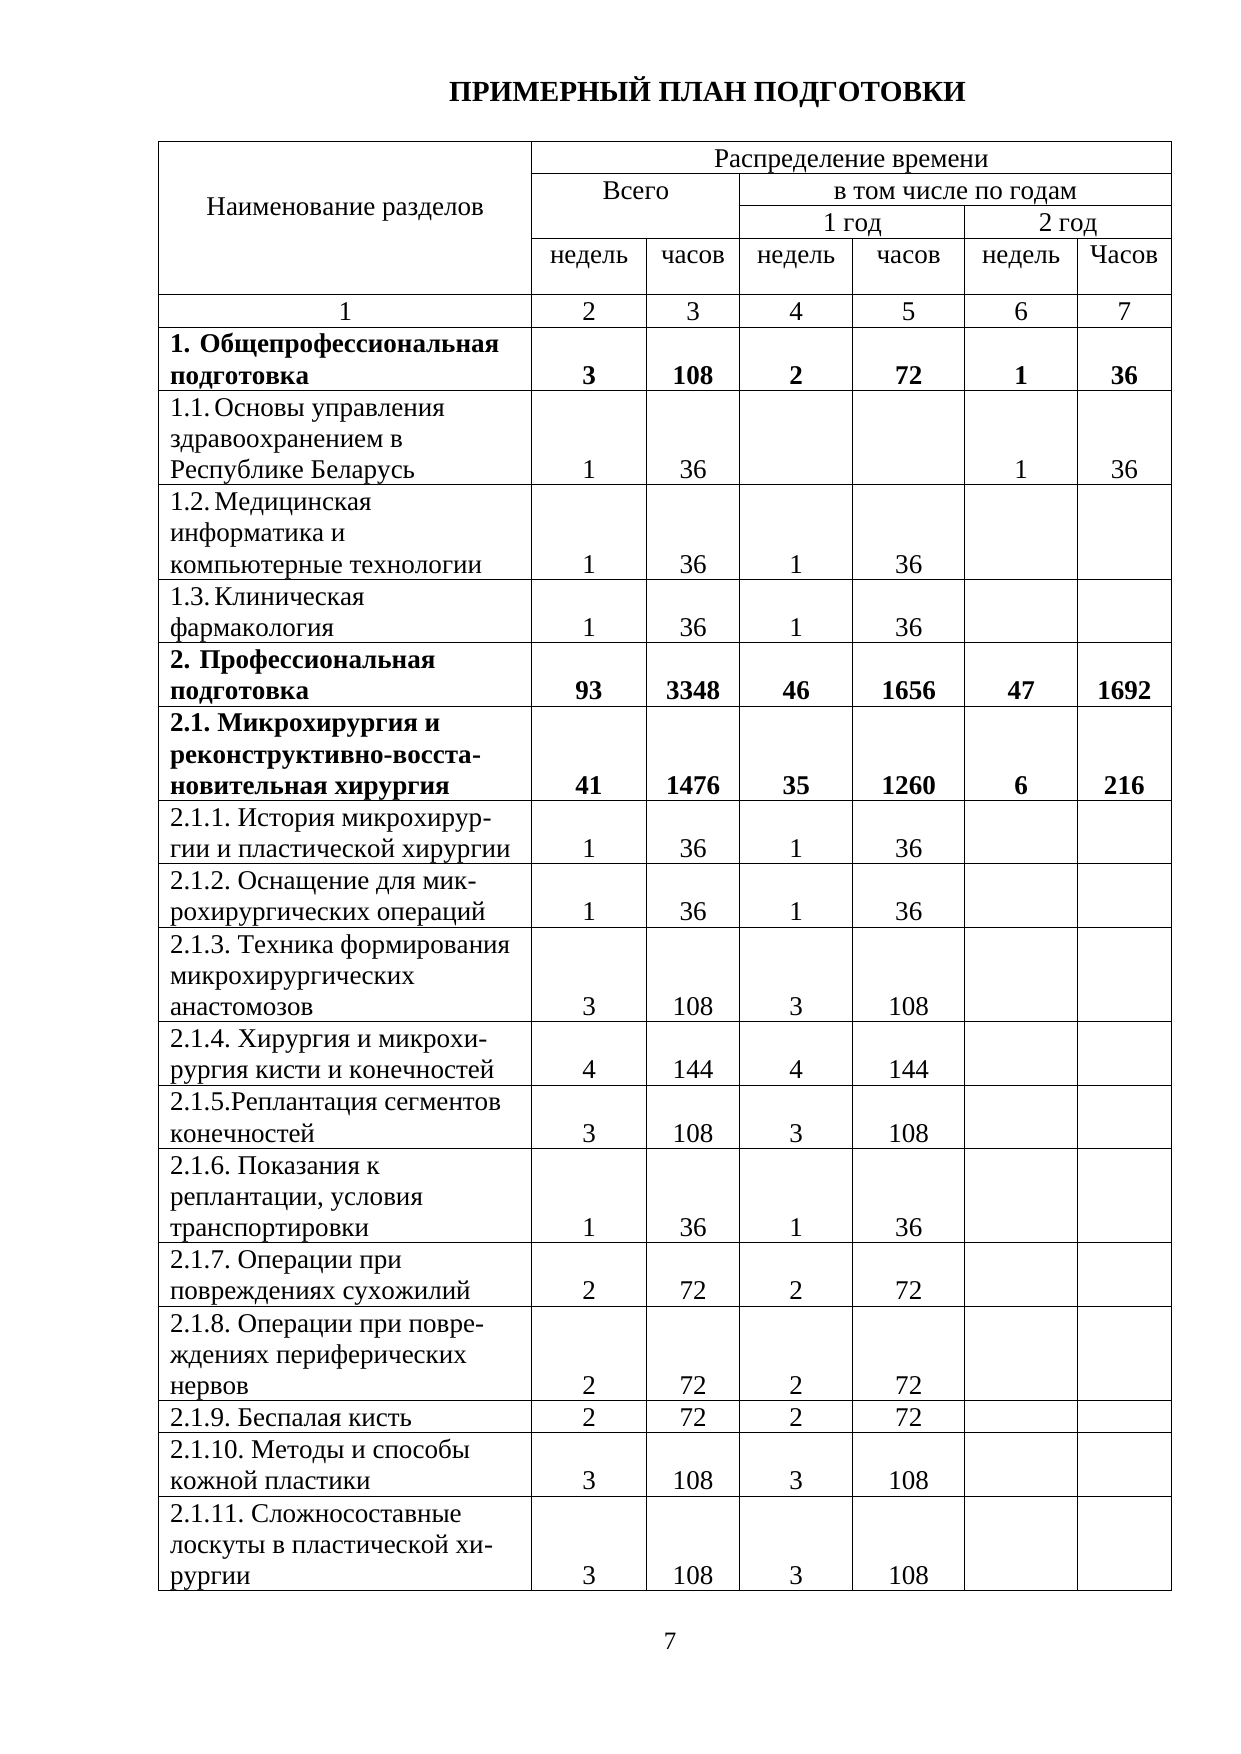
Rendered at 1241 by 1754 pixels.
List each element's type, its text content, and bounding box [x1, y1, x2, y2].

table_cell 3 [740, 1433, 852, 1496]
table_cell 144 [853, 1022, 964, 1084]
table_cell 108 [647, 1497, 739, 1590]
table_cell 3 [647, 295, 739, 327]
table_cell 36 [853, 580, 964, 642]
table_cell 36 [853, 864, 964, 927]
table_cell [1078, 864, 1171, 927]
table_cell [965, 928, 1077, 1021]
table_cell 2.1.10. Методы и способы кожной пластики [159, 1433, 531, 1496]
table_cell 72 [647, 1307, 739, 1400]
table_cell 1 год [740, 206, 964, 237]
table_cell 36 [853, 485, 964, 579]
table_cell [965, 1401, 1077, 1432]
table_cell 72 [853, 1307, 964, 1400]
table_cell 1 [965, 391, 1077, 484]
table_cell 4 [532, 1022, 646, 1084]
table_cell 72 [853, 328, 964, 390]
table_cell Общепрофессиональная подготовка [159, 328, 531, 390]
table_cell часов [647, 239, 739, 294]
table_cell 72 [853, 1401, 964, 1432]
table_cell 36 [647, 580, 739, 642]
table_cell 108 [647, 928, 739, 1021]
table_cell 1 [532, 391, 646, 484]
table_cell 1 [159, 295, 531, 327]
table_cell Основы управления здравоохранением в Республике Беларусь [159, 391, 531, 484]
table_cell [1078, 485, 1171, 579]
table_cell 2.1.2. Оснащение для микрохирургических операций [159, 864, 531, 927]
table_header Наименование разделов [159, 142, 531, 294]
table_cell недель [532, 239, 646, 294]
table_cell 1 [740, 864, 852, 927]
table_cell 3 [532, 1086, 646, 1148]
table_cell 1 [532, 864, 646, 927]
table_cell [965, 864, 1077, 927]
table_header Распределение времени [532, 142, 1171, 173]
table_cell 1 [532, 485, 646, 579]
table_cell 1692 [1078, 643, 1171, 706]
table_cell [1078, 1086, 1171, 1148]
table_cell 1 [532, 801, 646, 863]
table_cell [965, 485, 1077, 579]
table_cell Клиническая фармакология [159, 580, 531, 642]
table_cell 93 [532, 643, 646, 706]
table_cell [1078, 1243, 1171, 1306]
table_cell 108 [853, 1497, 964, 1590]
table_cell 7 [1078, 295, 1171, 327]
table_cell 3348 [647, 643, 739, 706]
text ПРИМЕРНЫЙ ПЛАН ПОДГОТОВКИ [177, 74, 1162, 107]
table_cell [1078, 580, 1171, 642]
table_cell 3 [740, 1497, 852, 1590]
table_cell Всего [532, 174, 739, 237]
table_cell 3 [532, 1497, 646, 1590]
table_cell 2 [532, 295, 646, 327]
table_cell 2.1.8. Операции при повреждениях периферических нервов [159, 1307, 531, 1400]
table_cell 2 [740, 328, 852, 390]
table_cell 2.1.7. Операции при повреждениях сухожилий [159, 1243, 531, 1306]
table_cell [965, 1307, 1077, 1400]
table_cell недель [965, 239, 1077, 294]
table_cell 2.1.1. История микрохирургии и пластической хирургии [159, 801, 531, 863]
table_cell 2 год [965, 206, 1171, 237]
table_cell 1656 [853, 643, 964, 706]
table_cell [1078, 1022, 1171, 1084]
table_cell [965, 580, 1077, 642]
table_cell [965, 1433, 1077, 1496]
table_cell 72 [647, 1243, 739, 1306]
table_cell 3 [740, 928, 852, 1021]
table_cell Профессиональная подготовка [159, 643, 531, 706]
table_cell [965, 1243, 1077, 1306]
table_cell 36 [647, 864, 739, 927]
table_cell [965, 1149, 1077, 1242]
table_cell 108 [647, 328, 739, 390]
table_cell [1078, 928, 1171, 1021]
table_cell 3 [532, 1433, 646, 1496]
table_cell 2 [740, 1401, 852, 1432]
table_cell [965, 1086, 1077, 1148]
table_cell [1078, 1433, 1171, 1496]
table_cell [853, 391, 964, 484]
table_cell 2.1.5.Реплантация сегментов конечностей [159, 1086, 531, 1148]
table_cell 1 [740, 485, 852, 579]
table_cell 1 [740, 1149, 852, 1242]
table_cell 2 [532, 1307, 646, 1400]
table_cell 2.1.3. Техника формирования микрохирургических анастомозов [159, 928, 531, 1021]
table_cell 2.1. Микрохирургия и реконструктивно-восстановительная хирургия [159, 707, 531, 800]
table_cell недель [740, 239, 852, 294]
table_cell 4 [740, 295, 852, 327]
table_cell 36 [647, 485, 739, 579]
table_cell 2 [740, 1307, 852, 1400]
table_cell 108 [647, 1086, 739, 1148]
table_cell [965, 1497, 1077, 1590]
table_cell 2 [532, 1243, 646, 1306]
table_cell [1078, 1307, 1171, 1400]
table_cell в том числе по годам [740, 174, 1171, 205]
table_cell 1476 [647, 707, 739, 800]
table_cell Медицинская информатика и компьютерные технологии [159, 485, 531, 579]
table_cell 3 [532, 328, 646, 390]
table_cell 72 [647, 1401, 739, 1432]
table_cell [1078, 1149, 1171, 1242]
table_cell 47 [965, 643, 1077, 706]
table_cell 6 [965, 707, 1077, 800]
table_cell 46 [740, 643, 852, 706]
table_cell 108 [853, 1433, 964, 1496]
table_cell 4 [740, 1022, 852, 1084]
table_cell [740, 391, 852, 484]
table_cell 41 [532, 707, 646, 800]
table_cell 1 [740, 580, 852, 642]
table_cell 3 [740, 1086, 852, 1148]
table_cell 36 [647, 801, 739, 863]
table_cell 1 [532, 1149, 646, 1242]
table_cell 6 [965, 295, 1077, 327]
table_cell Часов [1078, 239, 1171, 294]
table_cell [1078, 801, 1171, 863]
table_cell 2.1.6. Показания к реплантации, условия транспортировки [159, 1149, 531, 1242]
table_cell 36 [647, 391, 739, 484]
table_cell 2.1.4. Хирургия и микрохирургия кисти и конечностей [159, 1022, 531, 1084]
table_cell 2.1.9. Беспалая кисть [159, 1401, 531, 1432]
table_cell 108 [853, 1086, 964, 1148]
table_cell 5 [853, 295, 964, 327]
table_cell 2 [532, 1401, 646, 1432]
table_cell 108 [853, 928, 964, 1021]
table_cell 2 [740, 1243, 852, 1306]
table_cell 72 [853, 1243, 964, 1306]
table_cell 1 [532, 580, 646, 642]
table_cell часов [853, 239, 964, 294]
table_cell 216 [1078, 707, 1171, 800]
table_cell 36 [853, 801, 964, 863]
table_cell 1 [740, 801, 852, 863]
table_cell [965, 1022, 1077, 1084]
table_cell 36 [647, 1149, 739, 1242]
table_cell 36 [1078, 328, 1171, 390]
table_cell 108 [647, 1433, 739, 1496]
table_cell 1260 [853, 707, 964, 800]
table_cell 35 [740, 707, 852, 800]
table_cell 2.1.11. Сложносоставные лоскуты в пластической хирургии [159, 1497, 531, 1590]
table_cell [965, 801, 1077, 863]
table_cell 36 [1078, 391, 1171, 484]
table_cell [1078, 1401, 1171, 1432]
table_cell 144 [647, 1022, 739, 1084]
table_cell 1 [965, 328, 1077, 390]
table_cell 36 [853, 1149, 964, 1242]
table_cell [1078, 1497, 1171, 1590]
table_cell 3 [532, 928, 646, 1021]
